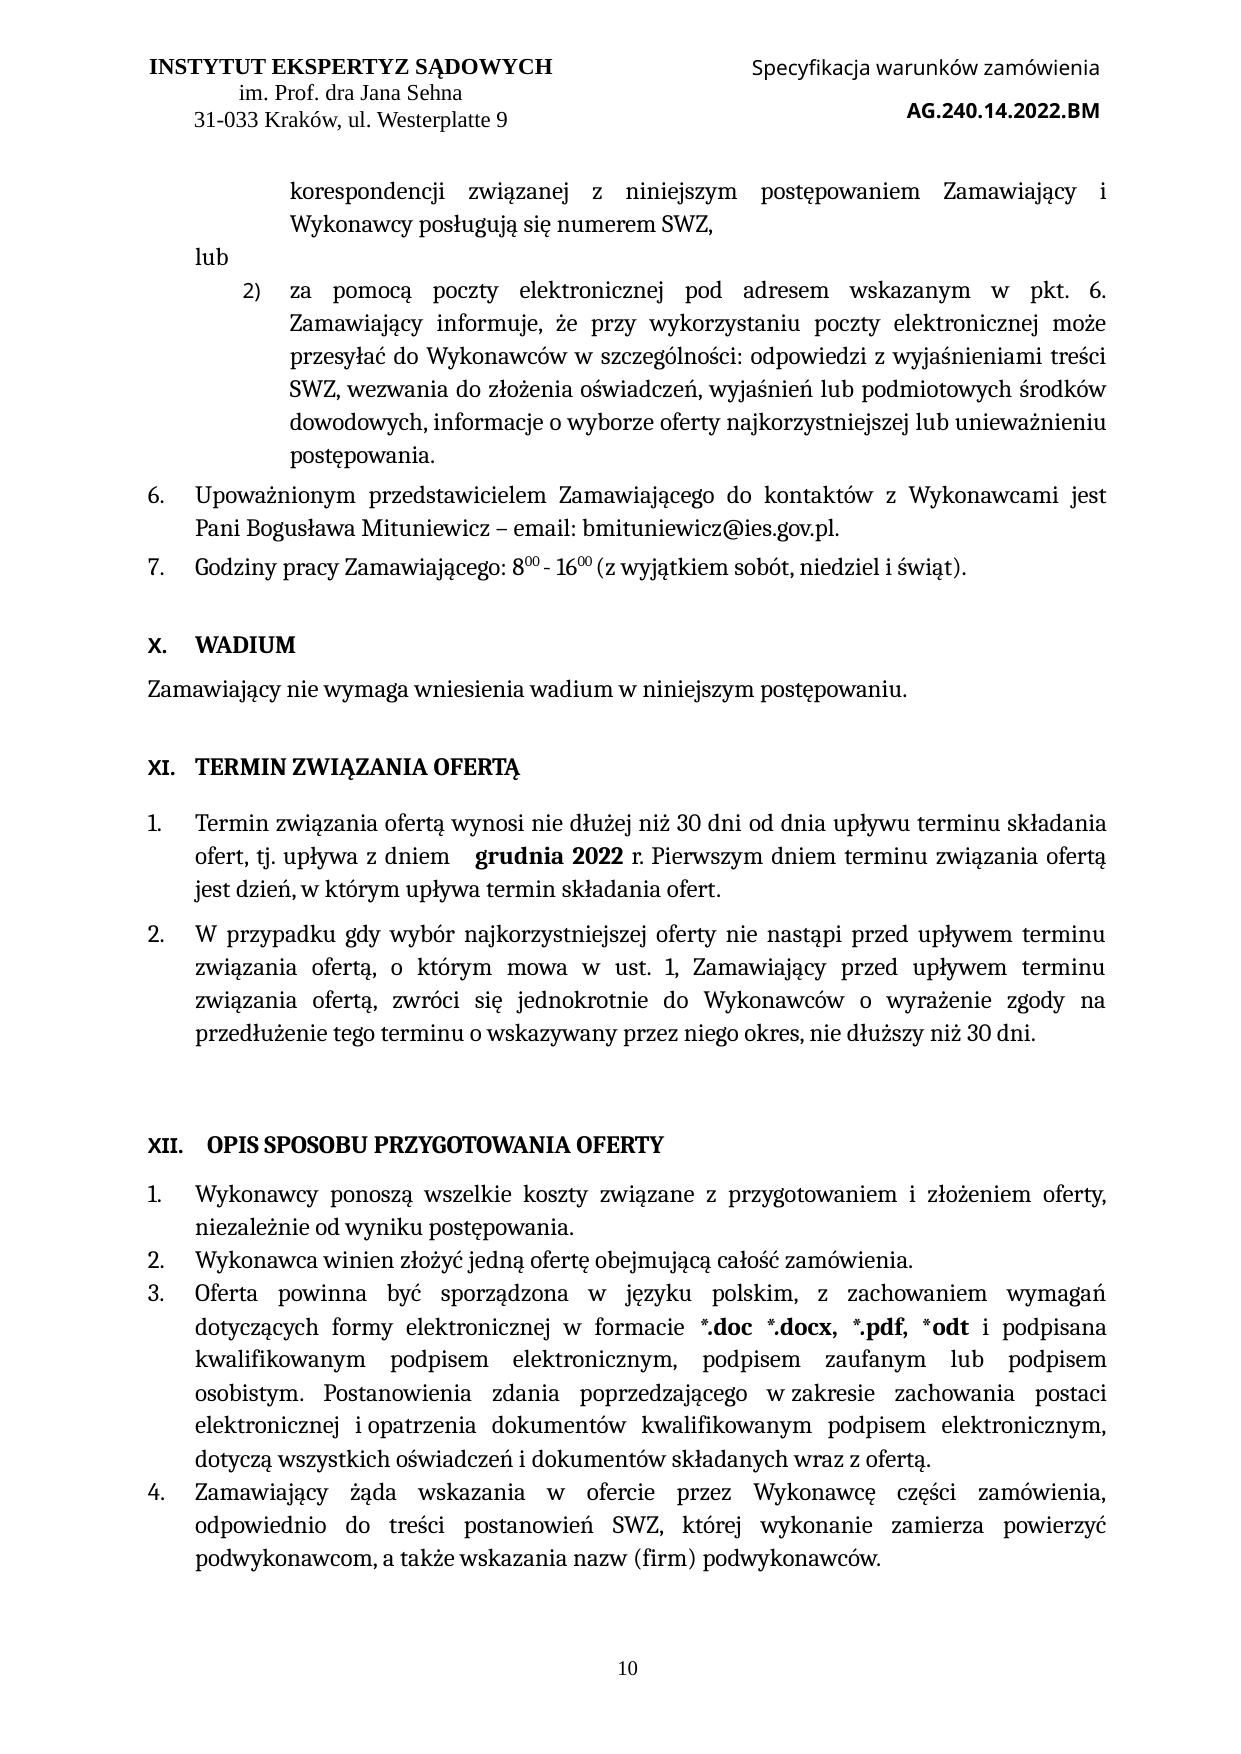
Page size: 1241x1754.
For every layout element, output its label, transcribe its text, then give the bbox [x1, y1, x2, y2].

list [242, 177, 1107, 239]
list TERMIN ZWIĄZANIA OFERTĄ [148, 753, 1107, 782]
text lub [195, 243, 1107, 272]
list Zamawiający nie wymaga wniesienia wadium w niniejszym postępowaniu. [148, 674, 1107, 703]
list za pomocą poczty elektronicznej pod adresem wskazanym w pkt. 6. Zamawiający informuje, że przy wykorzystaniu poczty elektronicznej może przesyłać do Wykonawców w szczególności: odpowiedzi z wyjaśnieniami treści SWZ, wezwania do złożenia oświadczeń, wyjaśnień lub podmiotowych środków dowodowych, informacje o wyborze oferty najkorzystniejszej lub unieważnieniu postępowania. [242, 276, 1107, 470]
list W przypadku gdy wybór najkorzystniejszej oferty nie nastąpi przed upływem terminu związania ofertą, o którym mowa w ust. 1, Zamawiający przed upływem terminu związania ofertą, zwróci się jednokrotnie do Wykonawców o wyrażenie zgody na przedłużenie tego terminu o wskazywany przez niego okres, nie dłuższy niż 30 dni. [148, 920, 1107, 1048]
list OPIS SPOSOBU PRZYGOTOWANIA OFERTY [148, 1131, 1107, 1160]
list Upoważnionym przedstawicielem Zamawiającego do kontaktów z Wykonawcami jest Pani Bogusława Mituniewicz – email: bmituniewicz@ies.gov.pl. [148, 481, 1107, 542]
list WADIUM [148, 631, 1107, 660]
list Oferta powinna być sporządzona w języku polskim, z zachowaniem wymagań dotyczących formy elektronicznej w formacie *.doc *.docx, *.pdf, *odt i podpisana kwalifikowanym podpisem elektronicznym, podpisem zaufanym lub podpisem osobistym. Postanowienia zdania poprzedzającego w zakresie zachowania postaci elektronicznej i opatrzenia dokumentów kwalifikowanym podpisem elektronicznym, dotyczą wszystkich oświadczeń i dokumentów składanych wraz z ofertą. [148, 1279, 1107, 1473]
list Wykonawca winien złożyć jedną ofertę obejmującą całość zamówienia. [148, 1246, 1107, 1275]
list Wykonawcy ponoszą wszelkie koszty związane z przygotowaniem i złożeniem oferty, niezależnie od wyniku postępowania. [148, 1180, 1107, 1242]
list Zamawiający żąda wskazania w ofercie przez Wykonawcę części zamówienia, odpowiednio do treści postanowień SWZ, której wykonanie zamierza powierzyć podwykonawcom, a także wskazania nazw (firm) podwykonawców. [148, 1477, 1107, 1572]
list Termin związania ofertą wynosi nie dłużej niż 30 dni od dnia upływu terminu składania ofert, tj. upływa z dniem grudnia 2022 r. Pierwszym dniem terminu związania ofertą jest dzień, w którym upływa termin składania ofert. [148, 809, 1107, 903]
list Godziny pracy Zamawiającego: 800 - 1600 (z wyjątkiem sobót, niedziel i świąt). [148, 553, 1107, 582]
